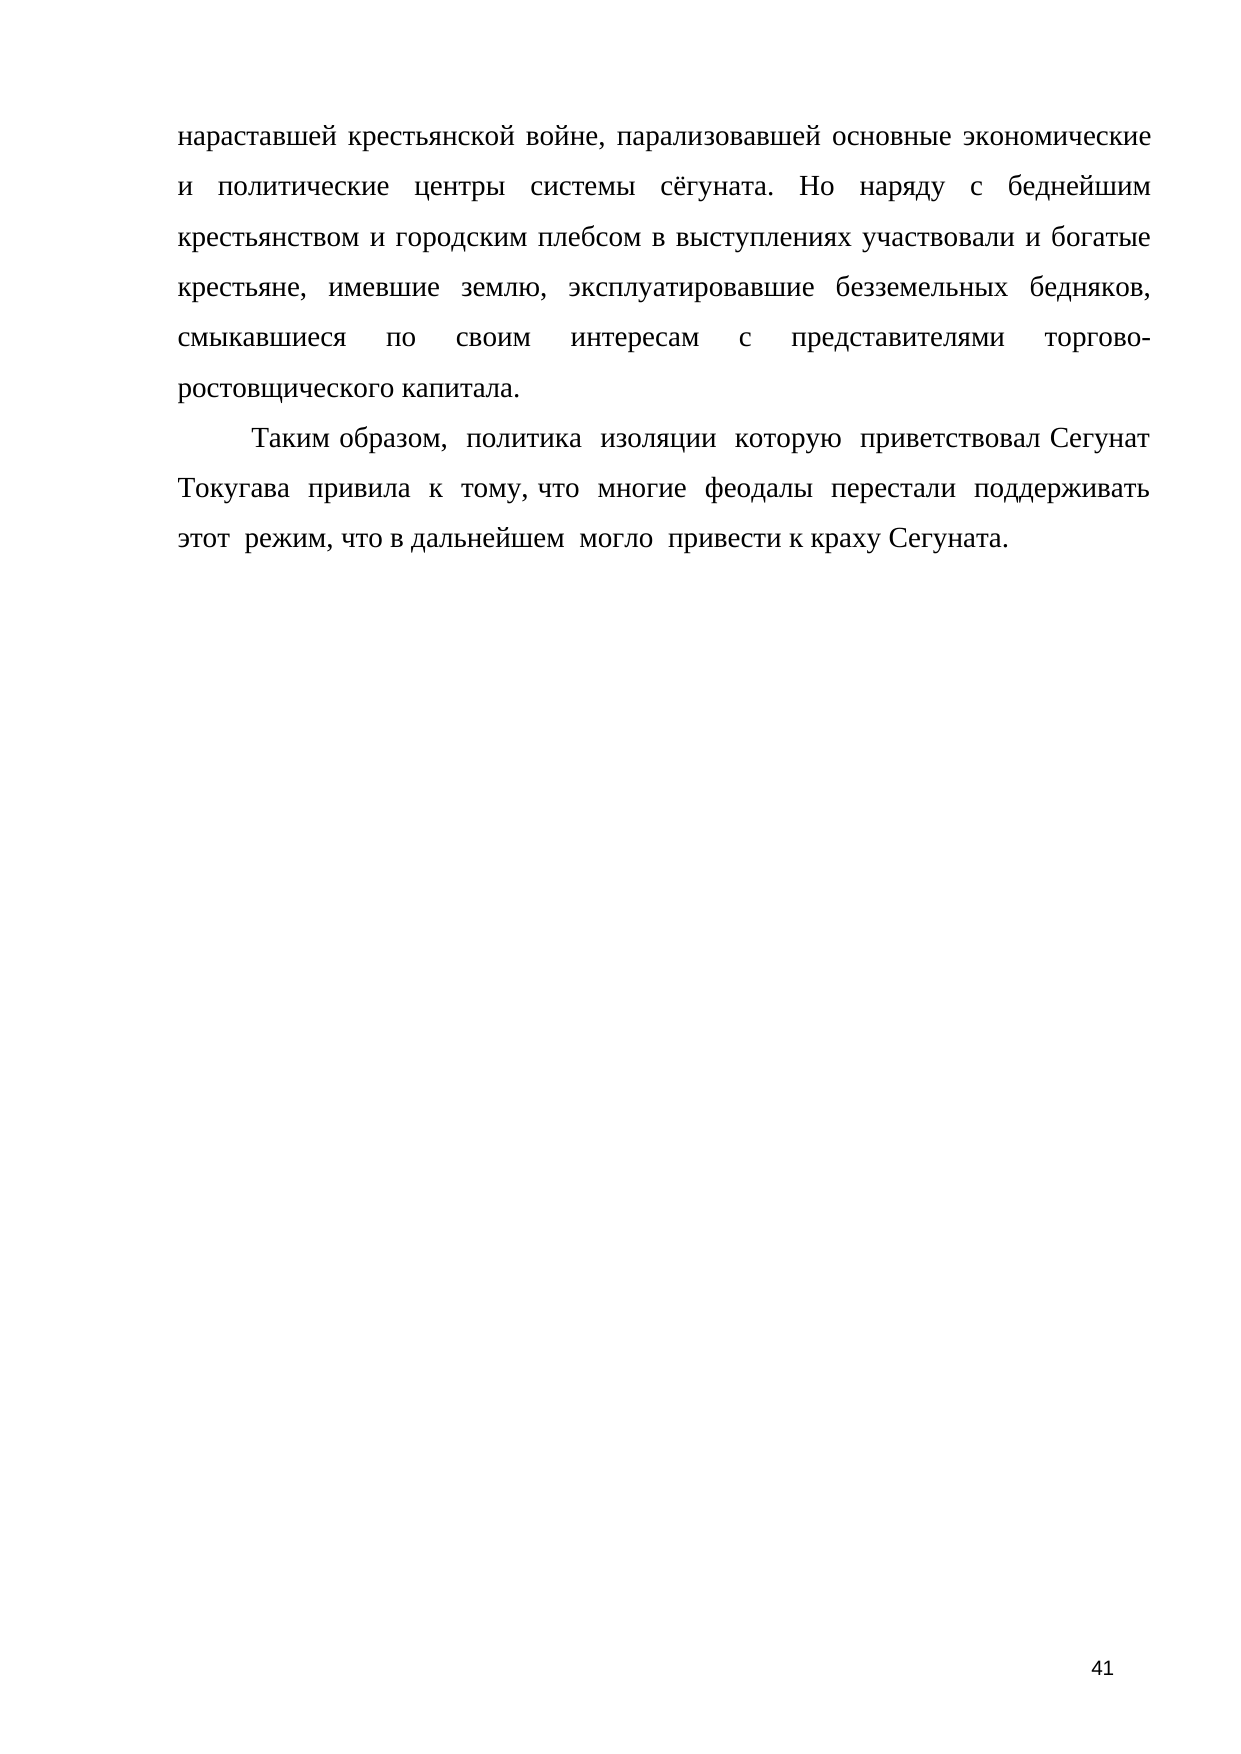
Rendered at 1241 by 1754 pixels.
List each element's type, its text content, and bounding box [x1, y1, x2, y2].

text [177, 118, 1152, 403]
text Таким образом, политика изоляции которую приветствовал Сегунат Токугава привила к тому, что многие феодалы перестали поддерживать этот режим, что в дальнейшем могло привести к краху Сегуната. [177, 420, 1152, 554]
